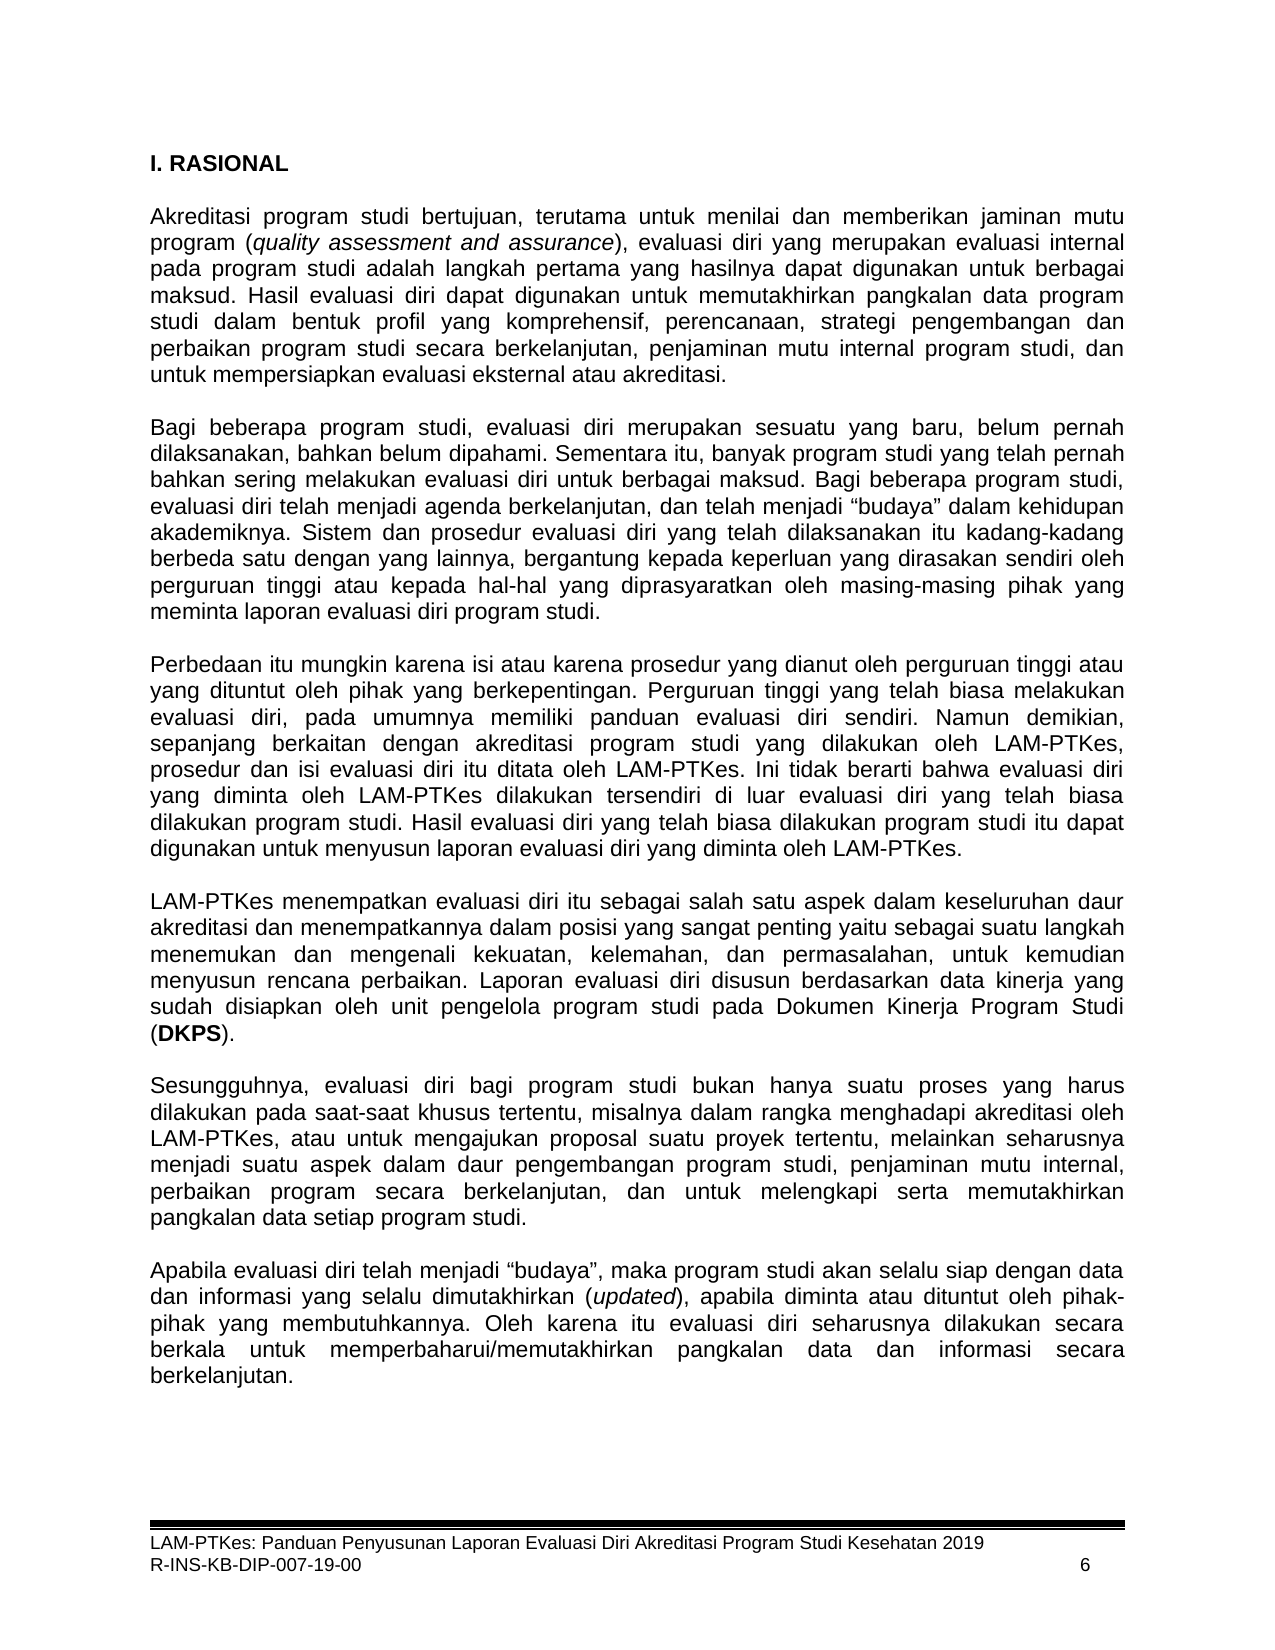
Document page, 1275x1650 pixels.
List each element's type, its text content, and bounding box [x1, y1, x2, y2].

text Sesungguhnya, evaluasi diri bagi program studi bukan hanya suatu proses yang harus dilakukan pada saat-saat khusus tertentu, misalnya dalam rangka menghadapi akreditasi oleh LAM-PTKes, atau untuk mengajukan proposal suatu proyek tertentu, melainkan seharusnya menjadi suatu aspek dalam daur pengembangan program studi, penjaminan mutu internal, perbaikan program secara berkelanjutan, dan untuk melengkapi serta memutakhirkan pangkalan data setiap program studi. [150, 1072, 1125, 1231]
text Bagi beberapa program studi, evaluasi diri merupakan sesuatu yang baru, belum pernah dilaksanakan, bahkan belum dipahami. Sementara itu, banyak program studi yang telah pernah bahkan sering melakukan evaluasi diri untuk berbagai maksud. Bagi beberapa program studi, evaluasi diri telah menjadi agenda berkelanjutan, dan telah menjadi “budaya” dalam kehidupan akademiknya. Sistem dan prosedur evaluasi diri yang telah dilaksanakan itu kadang-kadang berbeda satu dengan yang lainnya, bergantung kepada keperluan yang dirasakan sendiri oleh perguruan tinggi atau kepada hal-hal yang diprasyaratkan oleh masing-masing pihak yang meminta laporan evaluasi diri program studi. [150, 413, 1125, 624]
text Akreditasi program studi bertujuan, terutama untuk menilai dan memberikan jaminan mutu program (quality assessment and assurance), evaluasi diri yang merupakan evaluasi internal pada program studi adalah langkah pertama yang hasilnya dapat digunakan untuk berbagai maksud. Hasil evaluasi diri dapat digunakan untuk memutakhirkan pangkalan data program studi dalam bentuk profil yang komprehensif, perencanaan, strategi pengembangan dan perbaikan program studi secara berkelanjutan, penjaminan mutu internal program studi, dan untuk mempersiapkan evaluasi eksternal atau akreditasi. [150, 203, 1125, 387]
text Apabila evaluasi diri telah menjadi “budaya”, maka program studi akan selalu siap dengan data dan informasi yang selalu dimutakhirkan (updated), apabila diminta atau dituntut oleh pihak-pihak yang membutuhkannya. Oleh karena itu evaluasi diri seharusnya dilakukan secara berkala untuk memperbaharui/memutakhirkan pangkalan data dan informasi secara berkelanjutan. [150, 1257, 1125, 1389]
subtitle I. RASIONAL [150, 150, 1125, 176]
text LAM-PTKes menempatkan evaluasi diri itu sebagai salah satu aspek dalam keseluruhan daur akreditasi dan menempatkannya dalam posisi yang sangat penting yaitu sebagai suatu langkah menemukan dan mengenali kekuatan, kelemahan, dan permasalahan, untuk kemudian menyusun rencana perbaikan. Laporan evaluasi diri disusun berdasarkan data kinerja yang sudah disiapkan oleh unit pengelola program studi pada Dokumen Kinerja Program Studi (DKPS). [150, 888, 1125, 1046]
text Perbedaan itu mungkin karena isi atau karena prosedur yang dianut oleh perguruan tinggi atau yang dituntut oleh pihak yang berkepentingan. Perguruan tinggi yang telah biasa melakukan evaluasi diri, pada umumnya memiliki panduan evaluasi diri sendiri. Namun demikian, sepanjang berkaitan dengan akreditasi program studi yang dilakukan oleh LAM-PTKes, prosedur dan isi evaluasi diri itu ditata oleh LAM-PTKes. Ini tidak berarti bahwa evaluasi diri yang diminta oleh LAM-PTKes dilakukan tersendiri di luar evaluasi diri yang telah biasa dilakukan program studi. Hasil evaluasi diri yang telah biasa dilakukan program studi itu dapat digunakan untuk menyusun laporan evaluasi diri yang diminta oleh LAM-PTKes. [150, 651, 1125, 862]
